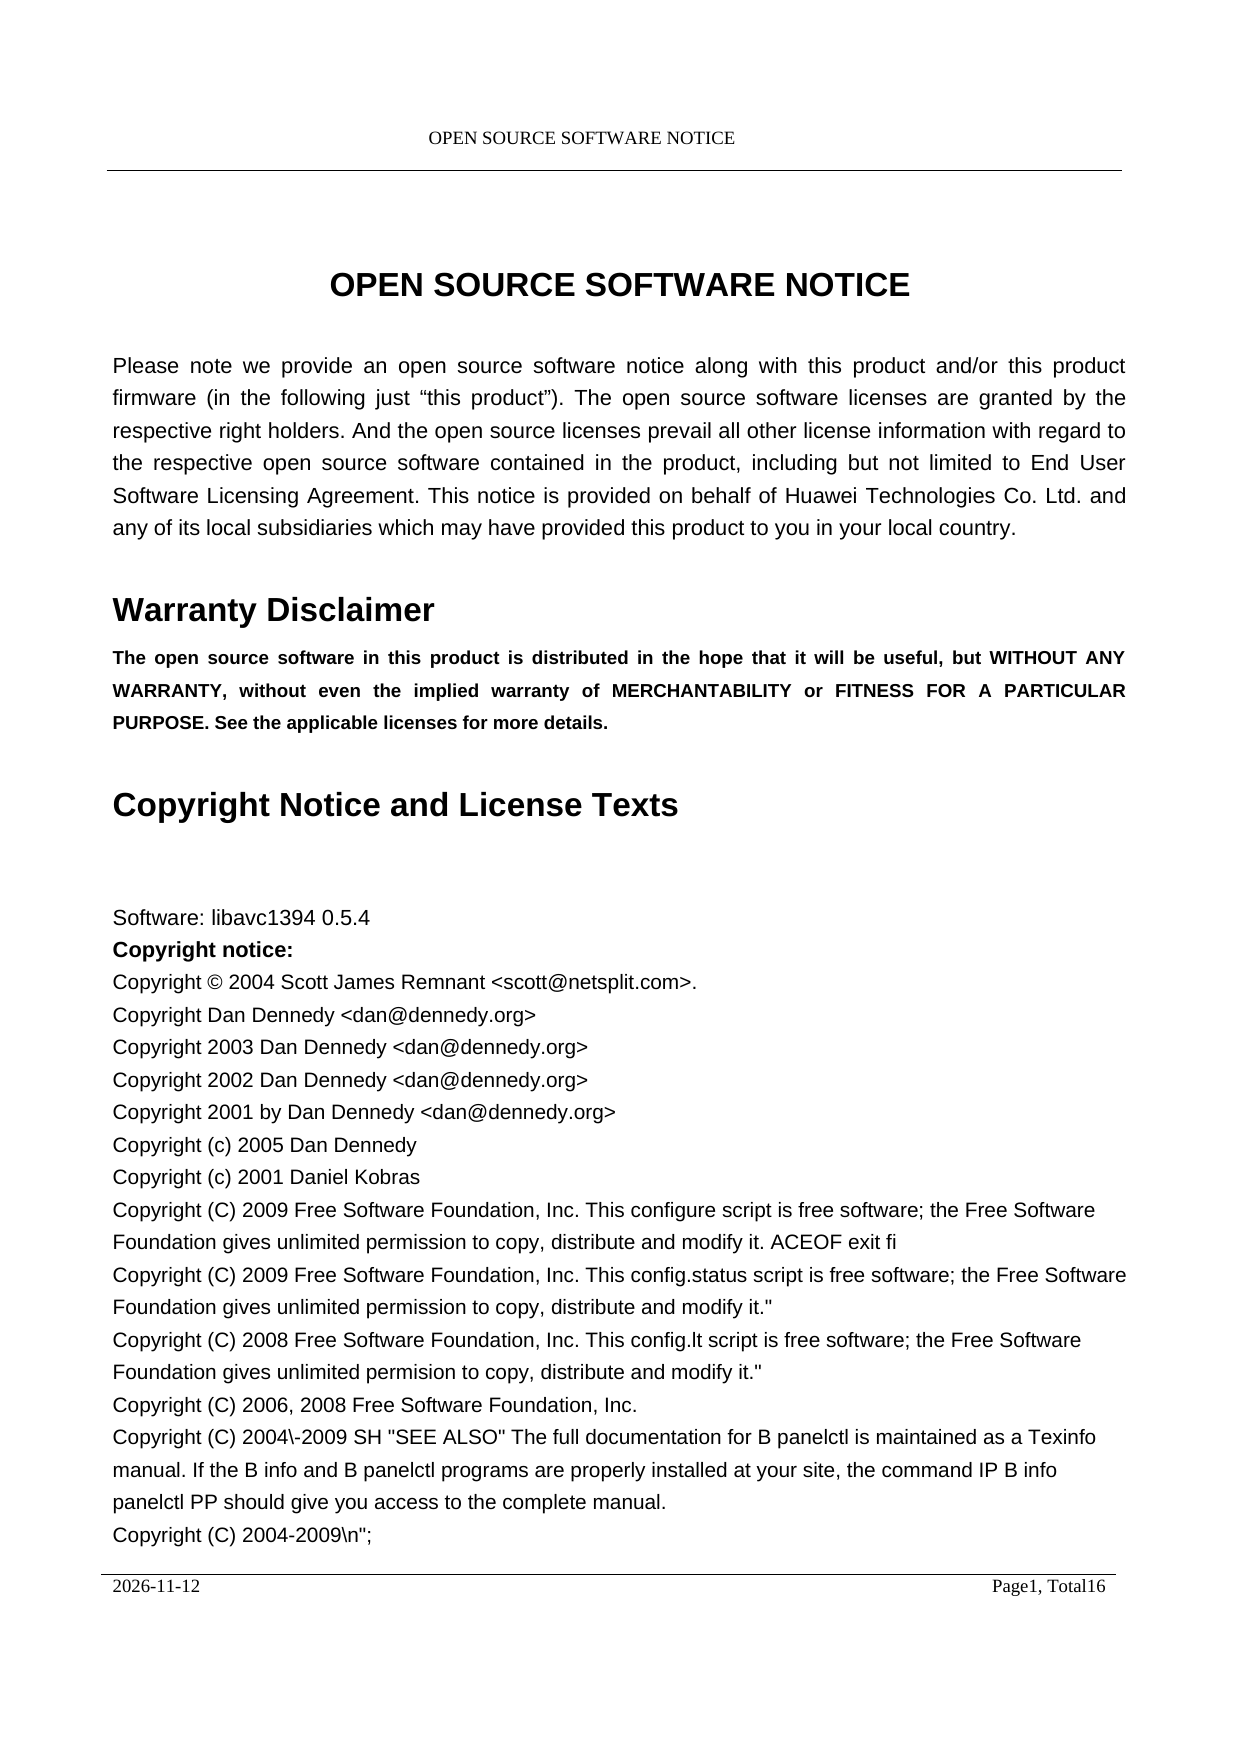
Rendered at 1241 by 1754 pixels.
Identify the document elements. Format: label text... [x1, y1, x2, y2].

text Copyright (C) 2004\-2009 SH "SEE ALSO" The full documentation for B panelctl is maintained as a Texinfo manual. If the B info and B panelctl programs are properly installed at your site, the command IP B info panelctl PP should give you access to the complete manual. [112, 1421, 1128, 1518]
text Please note we provide an open source software notice along with this product and/or this product firmware (in the following just “this product”). The open source software licenses are granted by the respective right holders. And the open source licenses prevail all other license information with regard to the respective open source software contained in the product, including but not limited to End User Software Licensing Agreement. This notice is provided on behalf of Huawei Technologies Co. Ltd. and any of its local subsidiaries which may have provided this product to you in your local country. [112, 349, 1128, 544]
text Copyright 2002 Dan Dennedy <dan@dennedy.org> [112, 1063, 1128, 1096]
text Copyright 2003 Dan Dennedy <dan@dennedy.org> [112, 1031, 1128, 1063]
text Copyright © 2004 Scott James Remnant <scott@netsplit.com>. [112, 966, 1128, 998]
text Copyright Notice and License Texts [112, 771, 1128, 836]
text Copyright (C) 2009 Free Software Foundation, Inc. This configure script is free software; the Free Software Foundation gives unlimited permission to copy, distribute and modify it. ACEOF exit fi [112, 1193, 1128, 1258]
text Copyright notice: [112, 933, 1128, 966]
text Copyright (C) 2008 Free Software Foundation, Inc. This config.lt script is free software; the Free Software Foundation gives unlimited permision to copy, distribute and modify it." [112, 1323, 1128, 1388]
text Warranty Disclaimer [112, 576, 1128, 641]
text OPEN SOURCE SOFTWARE NOTICE [112, 251, 1128, 316]
text Copyright 2001 by Dan Dennedy <dan@dennedy.org> [112, 1096, 1128, 1128]
text Copyright (C) 2009 Free Software Foundation, Inc. This config.status script is free software; the Free Software Foundation gives unlimited permission to copy, distribute and modify it." [112, 1258, 1128, 1323]
text The open source software in this product is distributed in the hope that it will be useful, but WITHOUT ANY WARRANTY, without even the implied warranty of MERCHANTABILITY or FITNESS FOR A PARTICULAR PURPOSE. See the applicable licenses for more details. [112, 641, 1128, 739]
text Copyright (c) 2001 Daniel Kobras [112, 1161, 1128, 1193]
text Copyright (C) 2004-2009\n"; [112, 1518, 1128, 1551]
text Copyright Dan Dennedy <dan@dennedy.org> [112, 998, 1128, 1031]
text Copyright (C) 2006, 2008 Free Software Foundation, Inc. [112, 1388, 1128, 1421]
text Copyright (c) 2005 Dan Dennedy [112, 1128, 1128, 1161]
text Software: libavc1394 0.5.4 [112, 901, 1128, 933]
